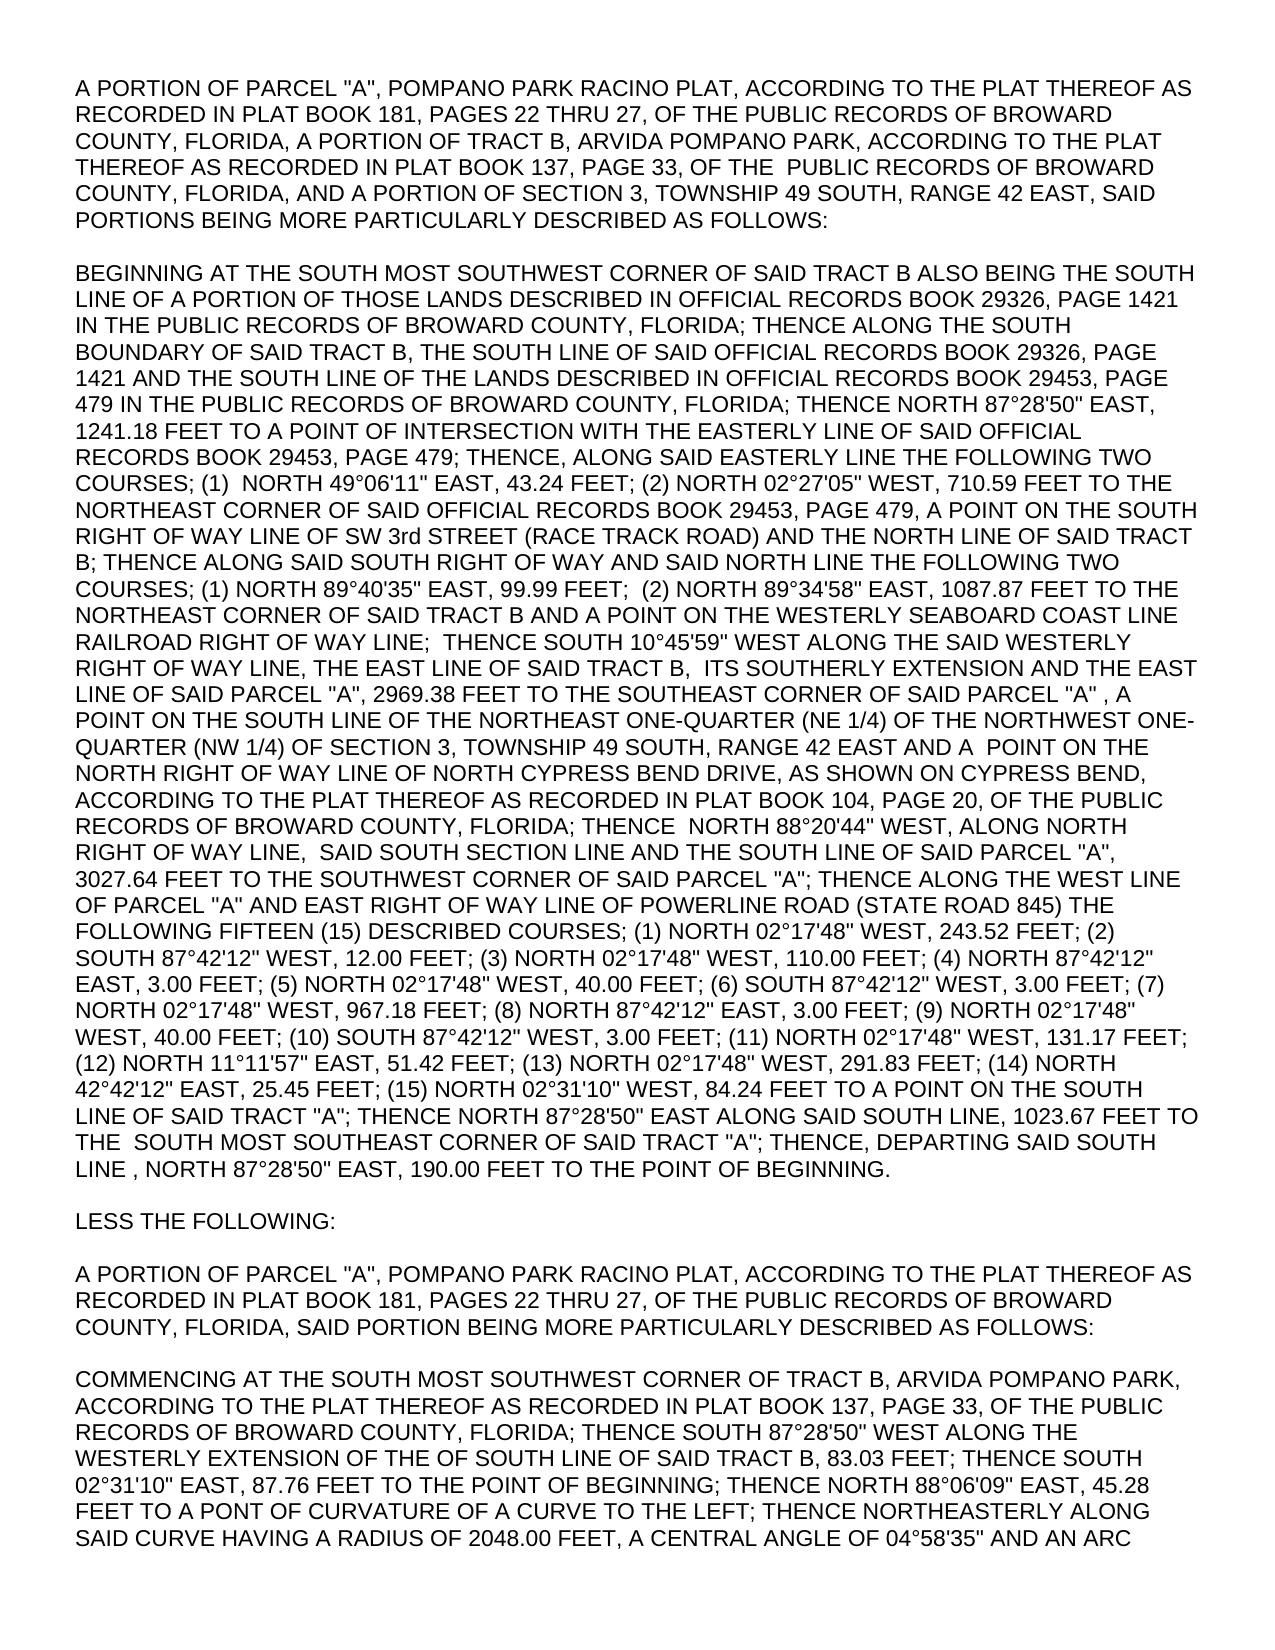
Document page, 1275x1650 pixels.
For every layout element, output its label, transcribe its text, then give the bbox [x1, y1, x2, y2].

text BEGINNING AT THE SOUTH MOST SOUTHWEST CORNER OF SAID TRACT B ALSO BEING THE SOUTH LINE OF A PORTION OF THOSE LANDS DESCRIBED IN OFFICIAL RECORDS BOOK 29326, PAGE 1421 IN THE PUBLIC RECORDS OF BROWARD COUNTY, FLORIDA; THENCE ALONG THE SOUTH BOUNDARY OF SAID TRACT B, THE SOUTH LINE OF SAID OFFICIAL RECORDS BOOK 29326, PAGE 1421 AND THE SOUTH LINE OF THE LANDS DESCRIBED IN OFFICIAL RECORDS BOOK 29453, PAGE 479 IN THE PUBLIC RECORDS OF BROWARD COUNTY, FLORIDA; THENCE NORTH 87°28'50" EAST, 1241.18 FEET TO A POINT OF INTERSECTION WITH THE EASTERLY LINE OF SAID OFFICIAL RECORDS BOOK 29453, PAGE 479; THENCE, ALONG SAID EASTERLY LINE THE FOLLOWING TWO COURSES; (1) NORTH 49°06'11" EAST, 43.24 FEET; (2) NORTH 02°27'05" WEST, 710.59 FEET TO THE NORTHEAST CORNER OF SAID OFFICIAL RECORDS BOOK 29453, PAGE 479, A POINT ON THE SOUTH RIGHT OF WAY LINE OF SW 3rd STREET (RACE TRACK ROAD) AND THE NORTH LINE OF SAID TRACT B; THENCE ALONG SAID SOUTH RIGHT OF WAY AND SAID NORTH LINE THE FOLLOWING TWO COURSES; (1) NORTH 89°40'35" EAST, 99.99 FEET; (2) NORTH 89°34'58" EAST, 1087.87 FEET TO THE NORTHEAST CORNER OF SAID TRACT B AND A POINT ON THE WESTERLY SEABOARD COAST LINE RAILROAD RIGHT OF WAY LINE; THENCE SOUTH 10°45'59" WEST ALONG THE SAID WESTERLY RIGHT OF WAY LINE, THE EAST LINE OF SAID TRACT B, ITS SOUTHERLY EXTENSION AND THE EAST LINE OF SAID PARCEL "A", 2969.38 FEET TO THE SOUTHEAST CORNER OF SAID PARCEL "A" , A POINT ON THE SOUTH LINE OF THE NORTHEAST ONE-QUARTER (NE 1/4) OF THE NORTHWEST ONE-QUARTER (NW 1/4) OF SECTION 3, TOWNSHIP 49 SOUTH, RANGE 42 EAST AND A POINT ON THE NORTH RIGHT OF WAY LINE OF NORTH CYPRESS BEND DRIVE, AS SHOWN ON CYPRESS BEND, ACCORDING TO THE PLAT THEREOF AS RECORDED IN PLAT BOOK 104, PAGE 20, OF THE PUBLIC RECORDS OF BROWARD COUNTY, FLORIDA; THENCE NORTH 88°20'44" WEST, ALONG NORTH RIGHT OF WAY LINE, SAID SOUTH SECTION LINE AND THE SOUTH LINE OF SAID PARCEL "A", 3027.64 FEET TO THE SOUTHWEST CORNER OF SAID PARCEL "A"; THENCE ALONG THE WEST LINE OF PARCEL "A" AND EAST RIGHT OF WAY LINE OF POWERLINE ROAD (STATE ROAD 845) THE FOLLOWING FIFTEEN (15) DESCRIBED COURSES; (1) NORTH 02°17'48" WEST, 243.52 FEET; (2) SOUTH 87°42'12" WEST, 12.00 FEET; (3) NORTH 02°17'48" WEST, 110.00 FEET; (4) NORTH 87°42'12" EAST, 3.00 FEET; (5) NORTH 02°17'48" WEST, 40.00 FEET; (6) SOUTH 87°42'12" WEST, 3.00 FEET; (7) NORTH 02°17'48" WEST, 967.18 FEET; (8) NORTH 87°42'12" EAST, 3.00 FEET; (9) NORTH 02°17'48" WEST, 40.00 FEET; (10) SOUTH 87°42'12" WEST, 3.00 FEET; (11) NORTH 02°17'48" WEST, 131.17 FEET; (12) NORTH 11°11'57" EAST, 51.42 FEET; (13) NORTH 02°17'48" WEST, 291.83 FEET; (14) NORTH 42°42'12" EAST, 25.45 FEET; (15) NORTH 02°31'10" WEST, 84.24 FEET TO A POINT ON THE SOUTH LINE OF SAID TRACT "A"; THENCE NORTH 87°28'50" EAST ALONG SAID SOUTH LINE, 1023.67 FEET TO THE SOUTH MOST SOUTHEAST CORNER OF SAID TRACT "A"; THENCE, DEPARTING SAID SOUTH LINE , NORTH 87°28'50" EAST, 190.00 FEET TO THE POINT OF BEGINNING. [75, 259, 1200, 1182]
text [75, 1366, 1200, 1551]
text LESS THE FOLLOWING: [75, 1208, 1200, 1234]
text A PORTION OF PARCEL "A", POMPANO PARK RACINO PLAT, ACCORDING TO THE PLAT THEREOF AS RECORDED IN PLAT BOOK 181, PAGES 22 THRU 27, OF THE PUBLIC RECORDS OF BROWARD COUNTY, FLORIDA, A PORTION OF TRACT B, ARVIDA POMPANO PARK, ACCORDING TO THE PLAT THEREOF AS RECORDED IN PLAT BOOK 137, PAGE 33, OF THE PUBLIC RECORDS OF BROWARD COUNTY, FLORIDA, AND A PORTION OF SECTION 3, TOWNSHIP 49 SOUTH, RANGE 42 EAST, SAID PORTIONS BEING MORE PARTICULARLY DESCRIBED AS FOLLOWS: [75, 75, 1200, 233]
text A PORTION OF PARCEL "A", POMPANO PARK RACINO PLAT, ACCORDING TO THE PLAT THEREOF AS RECORDED IN PLAT BOOK 181, PAGES 22 THRU 27, OF THE PUBLIC RECORDS OF BROWARD COUNTY, FLORIDA, SAID PORTION BEING MORE PARTICULARLY DESCRIBED AS FOLLOWS: [75, 1261, 1200, 1340]
